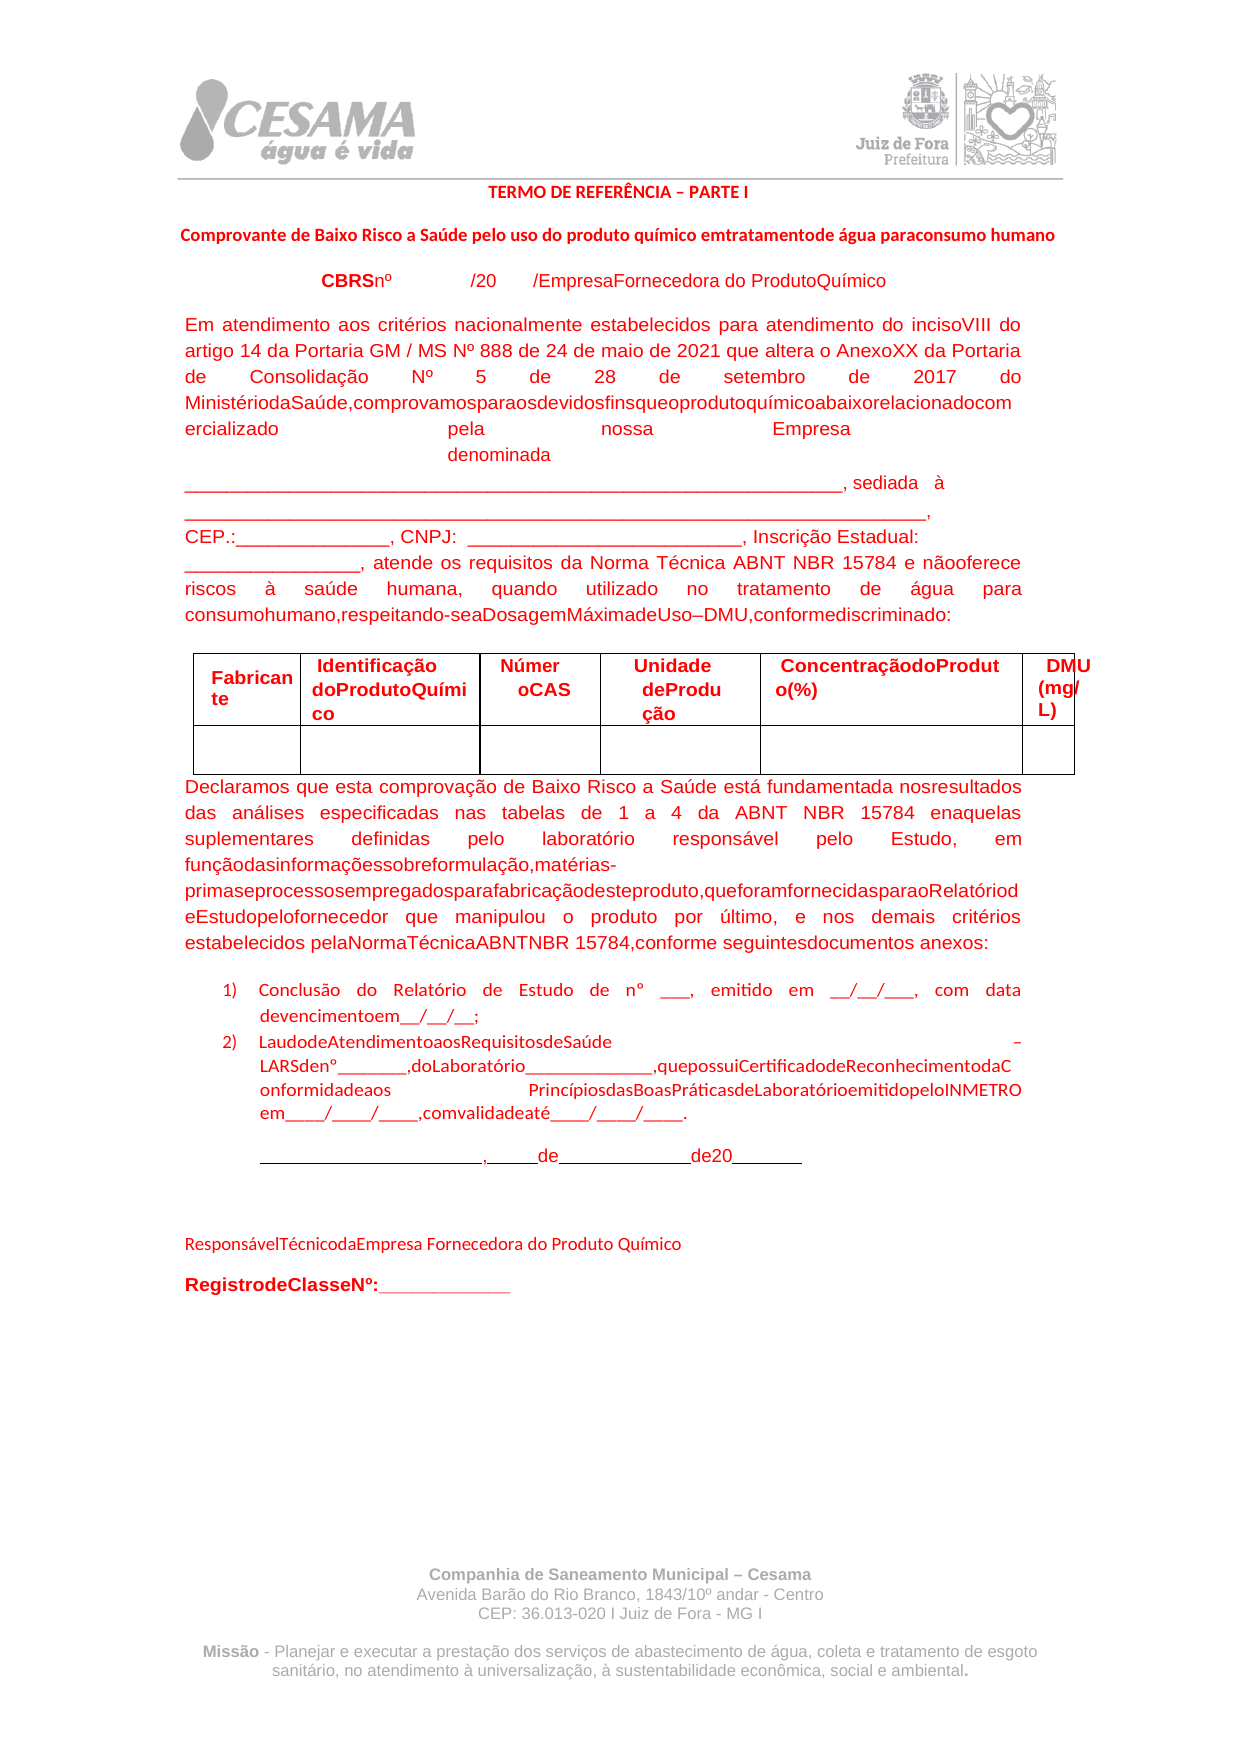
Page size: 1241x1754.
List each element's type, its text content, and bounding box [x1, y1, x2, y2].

picture [177, 73, 1064, 180]
table_cell TERMO DE REFERÊNCIA – PARTE I Comprovante de Baixo Risco a Saúde pelo uso do produto químico emtratamentode água paraconsumo humano CBRSnº /20 /EmpresaFornecedora do ProdutoQuímico Em atendimento aos critérios nacionalmente estabelecidos para atendimento do incisoVIII do artigo 14 da Portaria GM / MS Nº 888 de 24 de maio de 2021 que altera o AnexoXX da Portaria de Consolidação Nº 5 de 28 de setembro de 2017 do MinistériodaSaúde,comprovamosparaosdevidosfinsqueoprodutoquímicoabaixorelacionadocomercializado pela nossa Empresa denominada _______________________________________________________________, sediada à _______________________________________________________________________, CEP.:______________, CNPJ: _________________________, Inscrição Estadual: ________________, atende os requisitos da Norma Técnica ABNT NBR 15784 e nãooferece riscos à saúde humana, quando utilizado no tratamento de água para consumohumano,respeitando-seaDosagemMáximadeUso–DMU,conformediscriminado: Declaramos que esta comprovação de Baixo Risco a Saúde está fundamentada nosresultados das análises especificadas nas tabelas de 1 a 4 da ABNT NBR 15784 enaquelas suplementares definidas pelo laboratório responsável pelo Estudo, em funçãodasinformaçõessobreformulação,matérias-primaseprocessosempregadosparafabricaçãodesteproduto,queforamfornecidasparaoRelatóriodeEstudopelofornecedor que manipulou o produto por último, e nos demais critérios estabelecidos pelaNormaTécnicaABNTNBR 15784,conforme seguintesdocumentos anexos: Conclusão do Relatório de Estudo de nº ___, emitido em __/__/___, com data devencimentoem__/__/__; LaudodeAtendimentoaosRequisitosdeSaúde – LARSdenº_______,doLaboratório_____________,quepossuiCertificadodeReconhecimentodaConformidadeaos PrincípiosdasBoasPráticasdeLaboratórioemitidopeloINMETRO em____/____/____,comvalidadeaté____/____/____. , de de20 ResponsávelTécnicodaEmpresa Fornecedora do Produto Químico RegistrodeClasseNº:____________ [163, 180, 1074, 1346]
